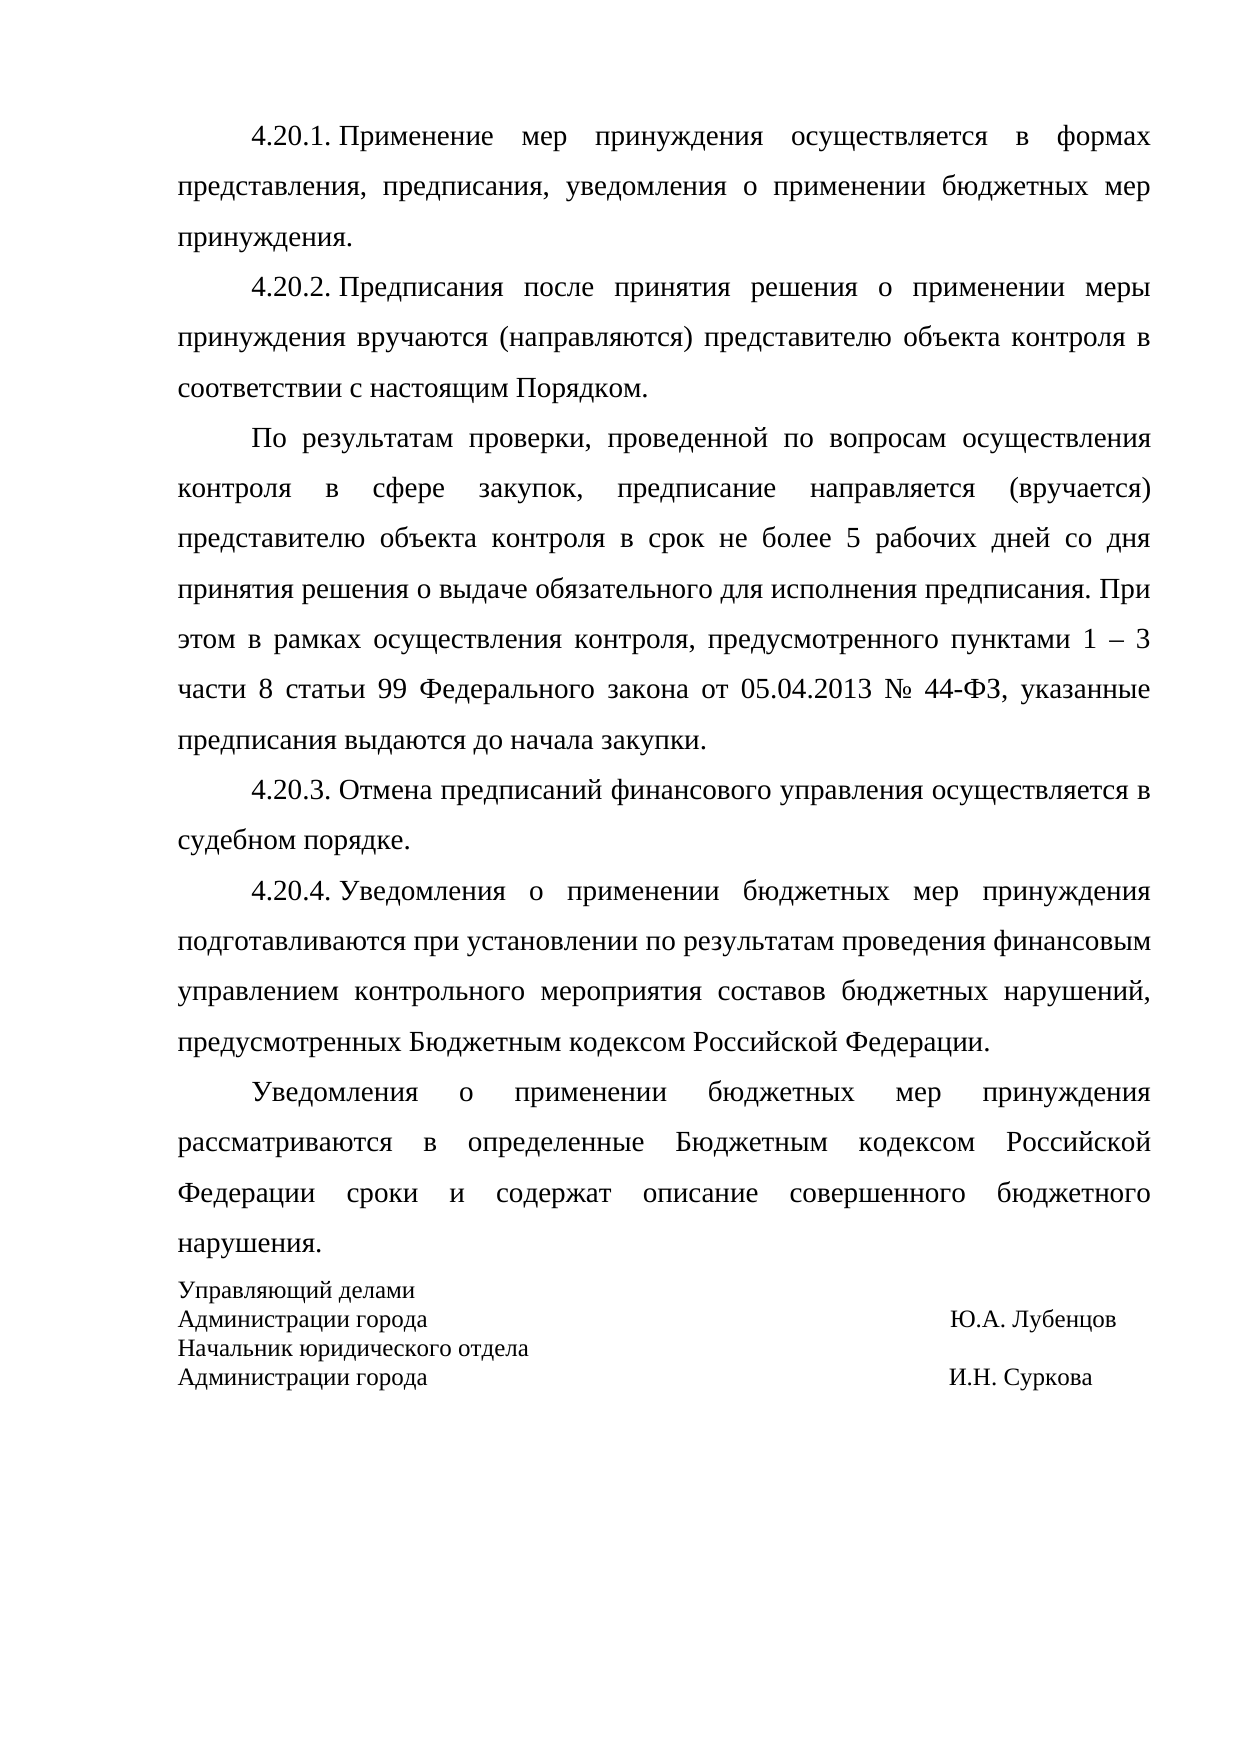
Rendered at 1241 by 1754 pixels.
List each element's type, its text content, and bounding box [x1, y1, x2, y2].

text Администрации города И.Н. Суркова [177, 1362, 1152, 1390]
text Управляющий делами [177, 1275, 1152, 1304]
text Начальник юридического отдела [177, 1333, 1152, 1362]
text Администрации города Ю.А. Лубенцов [177, 1304, 1152, 1333]
text 4.20.1. Применение мер принуждения осуществляется в формах представления, предписания, уведомления о применении бюджетных мер принуждения. [177, 118, 1152, 252]
text 4.20.3. Отмена предписаний финансового управления осуществляется в судебном порядке. [177, 772, 1152, 856]
text 4.20.4. Уведомления о применении бюджетных мер принуждения подготавливаются при установлении по результатам проведения финансовым управлением контрольного мероприятия составов бюджетных нарушений, предусмотренных Бюджетным кодексом Российской Федерации. [177, 873, 1152, 1057]
text По результатам проверки, проведенной по вопросам осуществления контроля в сфере закупок, предписание направляется (вручается) представителю объекта контроля в срок не более 5 рабочих дней со дня принятия решения о выдаче обязательного для исполнения предписания. При этом в рамках осуществления контроля, предусмотренного пунктами 1 – 3 части 8 статьи 99 Федерального закона от 05.04.2013 № 44-ФЗ, указанные предписания выдаются до начала закупки. [177, 420, 1152, 755]
text 4.20.2. Предписания после принятия решения о применении меры принуждения вручаются (направляются) представителю объекта контроля в соответствии с настоящим Порядком. [177, 269, 1152, 403]
text Уведомления о применении бюджетных мер принуждения рассматриваются в определенные Бюджетным кодексом Российской Федерации сроки и содержат описание совершенного бюджетного нарушения. [177, 1074, 1152, 1258]
